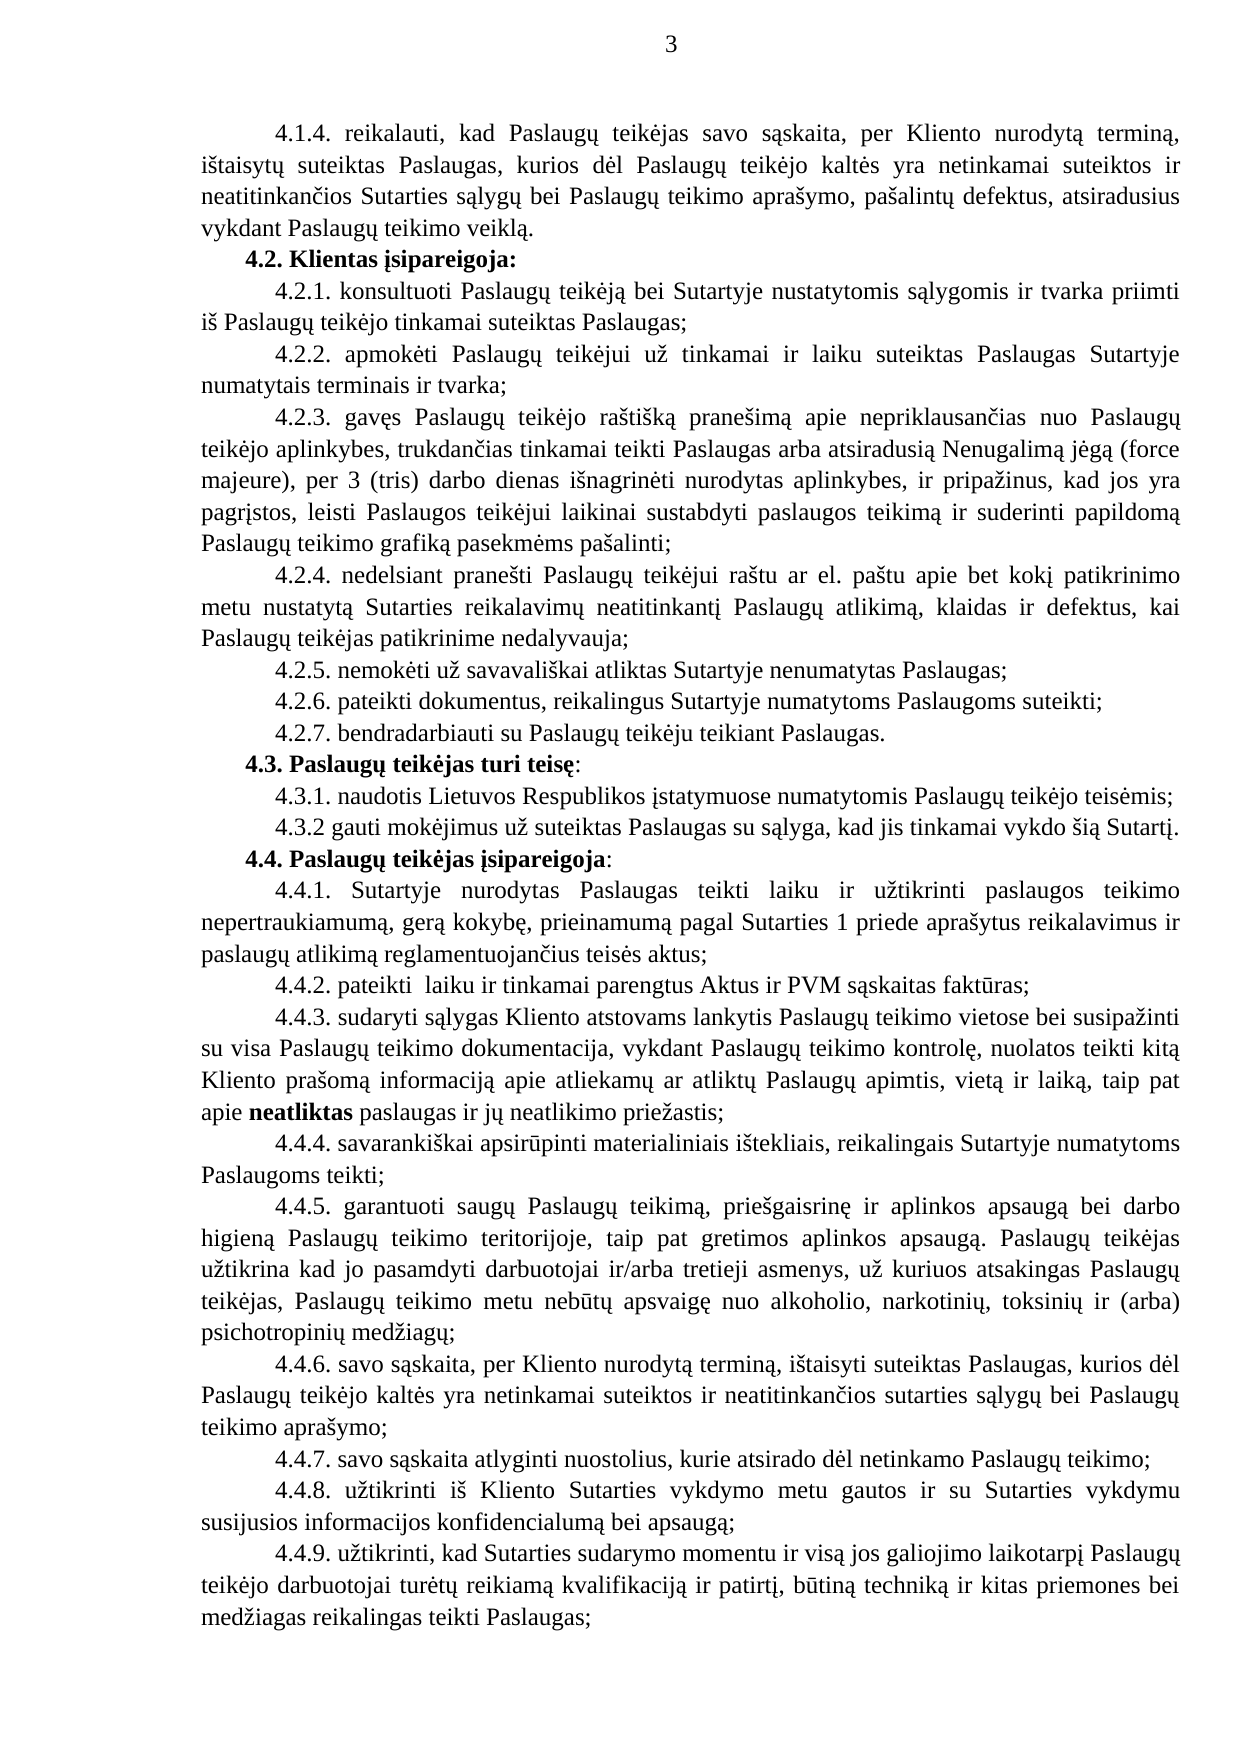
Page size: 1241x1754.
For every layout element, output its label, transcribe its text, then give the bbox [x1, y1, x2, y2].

text 4.2.1. konsultuoti Paslaugų teikėją bei Sutartyje nustatytomis sąlygomis ir tvarka priimti iš Paslaugų teikėjo tinkamai suteiktas Paslaugas; [201, 276, 1181, 336]
text 4.4.3. sudaryti sąlygas Kliento atstovams lankytis Paslaugų teikimo vietose bei susipažinti su visa Paslaugų teikimo dokumentacija, vykdant Paslaugų teikimo kontrolę, nuolatos teikti kitą Kliento prašomą informaciją apie atliekamų ar atliktų Paslaugų apimtis, vietą ir laiką, taip pat apie neatliktas paslaugas ir jų neatlikimo priežastis; [201, 1002, 1181, 1125]
text 4.4.7. savo sąskaita atlyginti nuostolius, kurie atsirado dėl netinkamo Paslaugų teikimo; [201, 1444, 1181, 1472]
text 4.4.8. užtikrinti iš Kliento Sutarties vykdymo metu gautos ir su Sutarties vykdymu susijusios informacijos konfidencialumą bei apsaugą; [201, 1475, 1181, 1536]
text 4.2.3. gavęs Paslaugų teikėjo raštišką pranešimą apie nepriklausančias nuo Paslaugų teikėjo aplinkybes, trukdančias tinkamai teikti Paslaugas arba atsiradusią Nenugalimą jėgą (force majeure), per 3 (tris) darbo dienas išnagrinėti nurodytas aplinkybes, ir pripažinus, kad jos yra pagrįstos, leisti Paslaugos teikėjui laikinai sustabdyti paslaugos teikimą ir suderinti papildomą Paslaugų teikimo grafiką pasekmėms pašalinti; [201, 402, 1181, 557]
text 4.2.5. nemokėti už savavališkai atliktas Sutartyje nenumatytas Paslaugas; [201, 655, 1181, 683]
text 4.2.7. bendradarbiauti su Paslaugų teikėju teikiant Paslaugas. [201, 718, 1181, 747]
text 4.3. Paslaugų teikėjas turi teisę: [171, 749, 1181, 778]
text 4.2.6. pateikti dokumentus, reikalingus Sutartyje numatytoms Paslaugoms suteikti; [201, 686, 1181, 715]
text 4.2.4. nedelsiant pranešti Paslaugų teikėjui raštu ar el. paštu apie bet kokį patikrinimo metu nustatytą Sutarties reikalavimų neatitinkantį Paslaugų atlikimą, klaidas ir defektus, kai Paslaugų teikėjas patikrinime nedalyvauja; [201, 560, 1181, 652]
text 4.4. Paslaugų teikėjas įsipareigoja: [171, 844, 1181, 873]
text 4.4.5. garantuoti saugų Paslaugų teikimą, priešgaisrinę ir aplinkos apsaugą bei darbo higieną Paslaugų teikimo teritorijoje, taip pat gretimos aplinkos apsaugą. Paslaugų teikėjas užtikrina kad jo pasamdyti darbuotojai ir/arba tretieji asmenys, už kuriuos atsakingas Paslaugų teikėjas, Paslaugų teikimo metu nebūtų apsvaigę nuo alkoholio, narkotinių, toksinių ir (arba) psichotropinių medžiagų; [201, 1191, 1181, 1346]
text 4.4.6. savo sąskaita, per Kliento nurodytą terminą, ištaisyti suteiktas Paslaugas, kurios dėl Paslaugų teikėjo kaltės yra netinkamai suteiktos ir neatitinkančios sutarties sąlygų bei Paslaugų teikimo aprašymo; [201, 1349, 1181, 1441]
text 4.1.4. reikalauti, kad Paslaugų teikėjas savo sąskaita, per Kliento nurodytą terminą, ištaisytų suteiktas Paslaugas, kurios dėl Paslaugų teikėjo kaltės yra netinkamai suteiktos ir neatitinkančios Sutarties sąlygų bei Paslaugų teikimo aprašymo, pašalintų defektus, atsiradusius vykdant Paslaugų teikimo veiklą. [201, 118, 1181, 242]
text 4.2. Klientas įsipareigoja: [171, 244, 1181, 273]
text 4.2.2. apmokėti Paslaugų teikėjui už tinkamai ir laiku suteiktas Paslaugas Sutartyje numatytais terminais ir tvarka; [201, 339, 1181, 399]
text 4.3.1. naudotis Lietuvos Respublikos įstatymuose numatytomis Paslaugų teikėjo teisėmis; [201, 781, 1181, 810]
text 4.4.1. Sutartyje nurodytas Paslaugas teikti laiku ir užtikrinti paslaugos teikimo nepertraukiamumą, gerą kokybę, prieinamumą pagal Sutarties 1 priede aprašytus reikalavimus ir paslaugų atlikimą reglamentuojančius teisės aktus; [201, 876, 1181, 967]
text 4.4.2. pateikti laiku ir tinkamai parengtus Aktus ir PVM sąskaitas faktūras; [201, 970, 1181, 999]
text 4.4.4. savarankiškai apsirūpinti materialiniais ištekliais, reikalingais Sutartyje numatytoms Paslaugoms teikti; [201, 1128, 1181, 1188]
text 4.3.2 gauti mokėjimus už suteiktas Paslaugas su sąlyga, kad jis tinkamai vykdo šią Sutartį. [201, 812, 1181, 841]
text 4.4.9. užtikrinti, kad Sutarties sudarymo momentu ir visą jos galiojimo laikotarpį Paslaugų teikėjo darbuotojai turėtų reikiamą kvalifikaciją ir patirtį, būtiną techniką ir kitas priemones bei medžiagas reikalingas teikti Paslaugas; [201, 1538, 1181, 1630]
